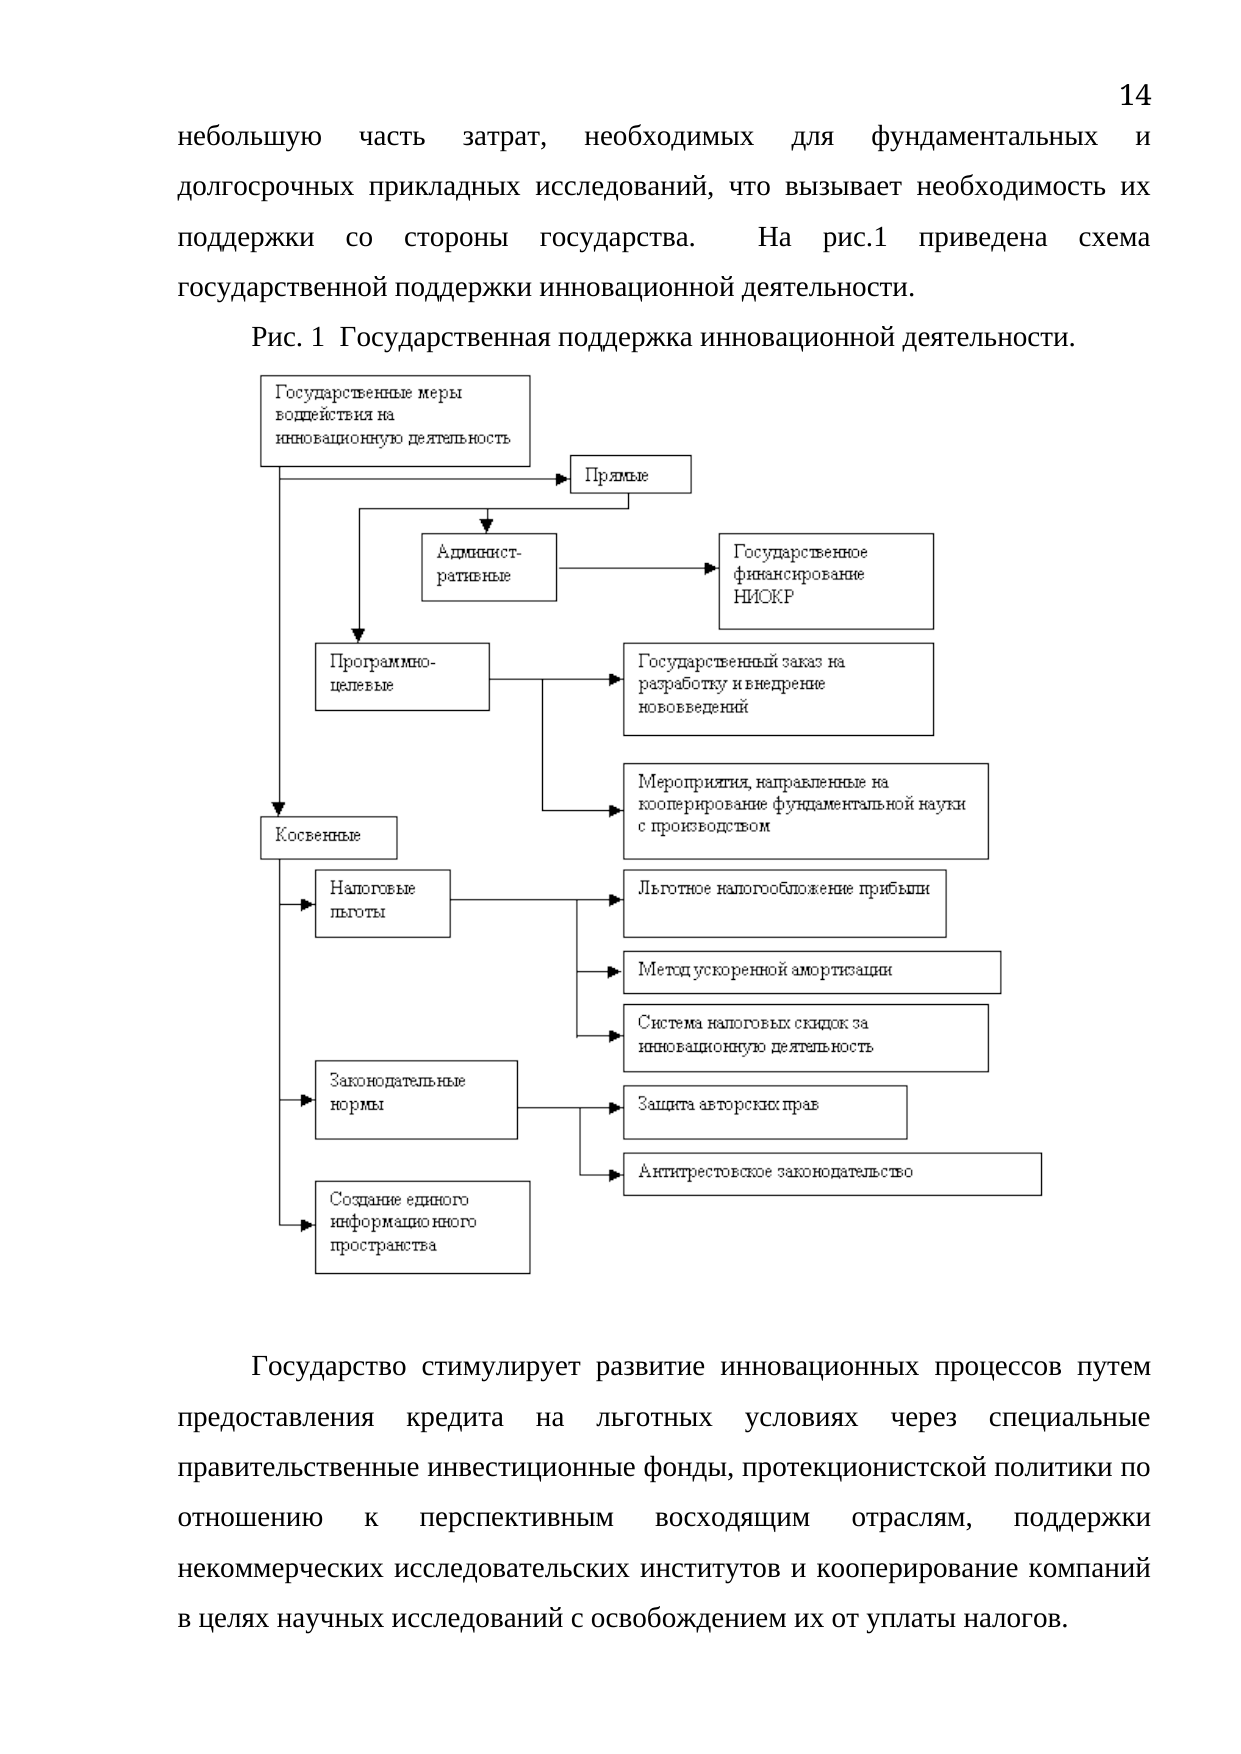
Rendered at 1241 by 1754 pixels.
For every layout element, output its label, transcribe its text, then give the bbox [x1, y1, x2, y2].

text Рис. 1 Государственная поддержка инновационной деятельности. [177, 319, 1152, 353]
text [177, 118, 1152, 303]
picture [251, 369, 1052, 1284]
text Государство стимулирует развитие инновационных процессов путем предоставления кредита на льготных условиях через специальные правительственные инвестиционные фонды, протекционистской политики по отношению к перспективным восходящим отраслям, поддержки некоммерческих исследовательских институтов и кооперирование компаний в целях научных исследований с освобождением их от уплаты налогов. [177, 1348, 1152, 1634]
